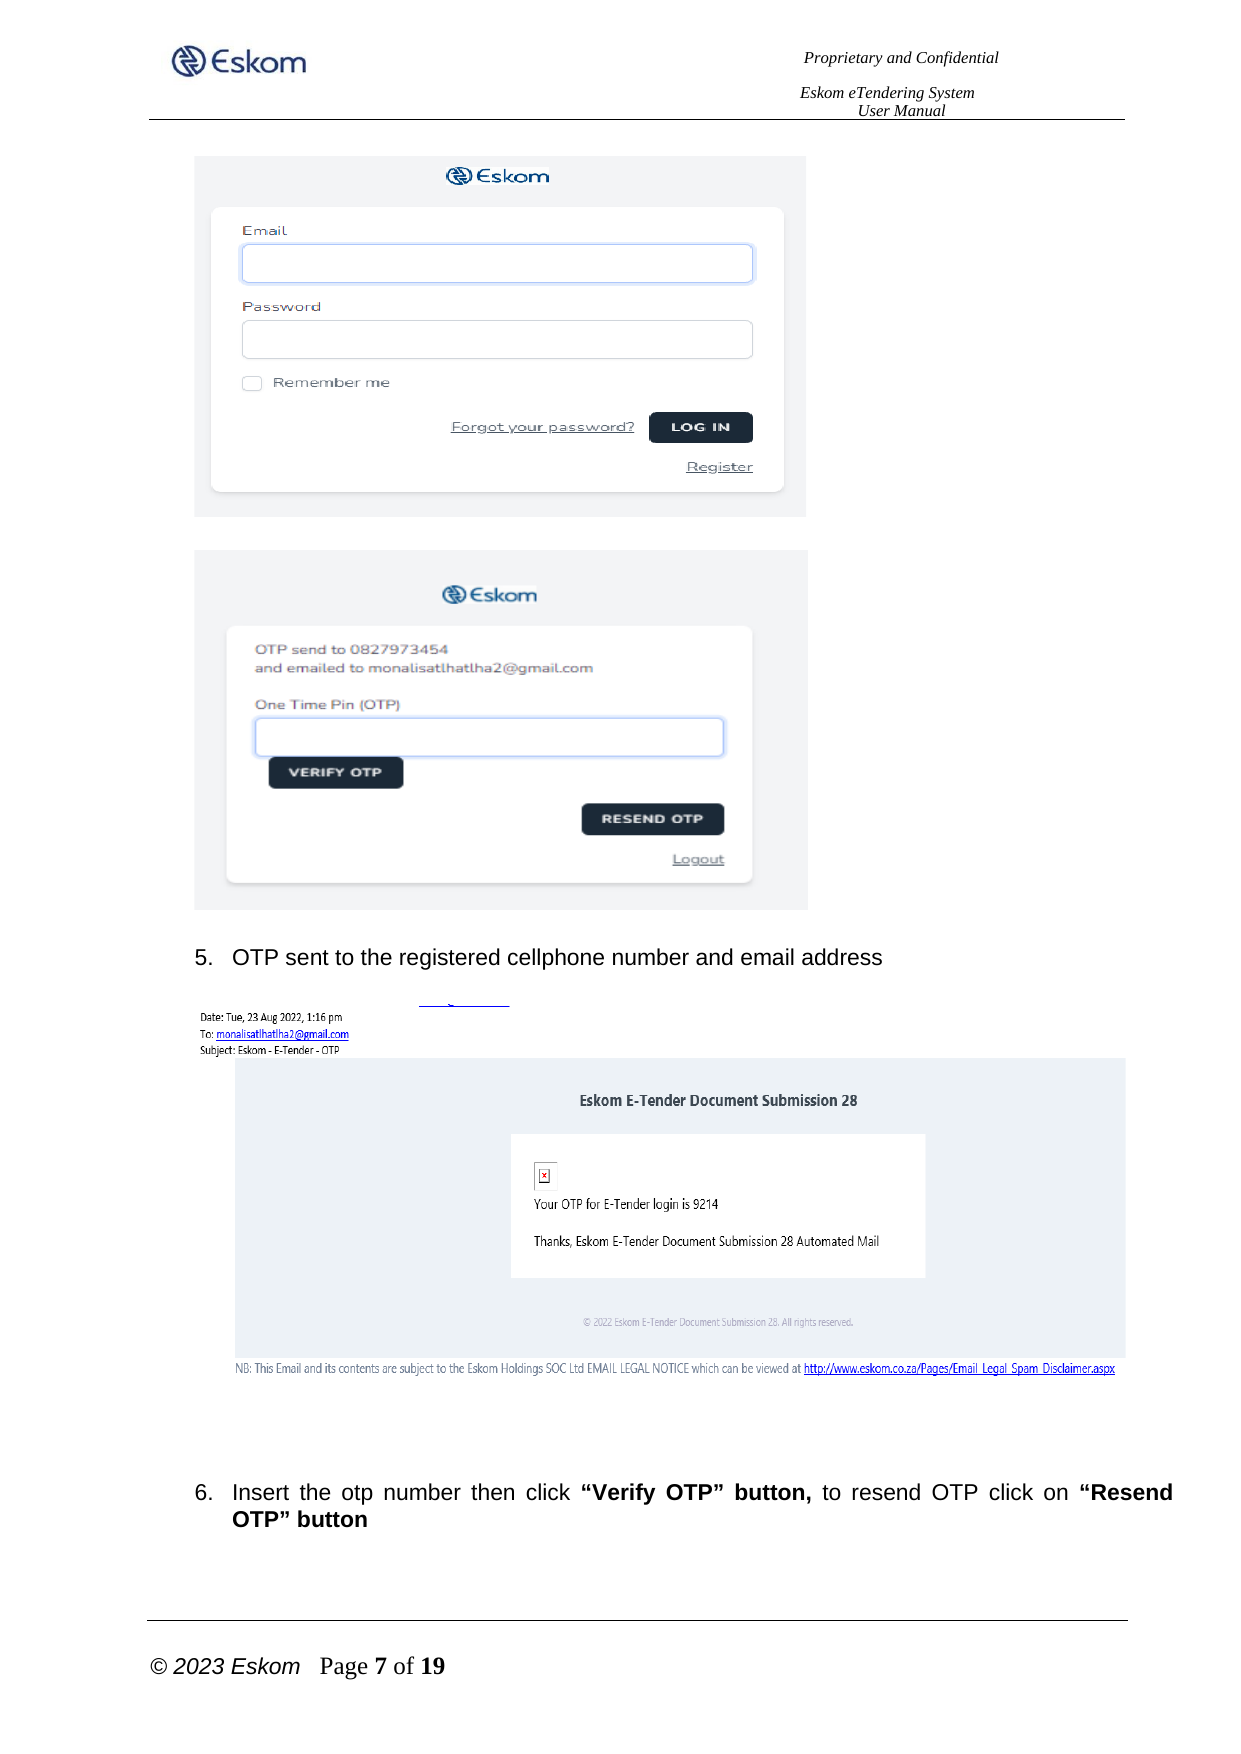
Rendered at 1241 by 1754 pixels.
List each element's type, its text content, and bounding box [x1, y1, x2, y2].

list Insert the otp number then click “Verify OTP” button, to resend OTP click on “Resend OTP” button [194, 1479, 1173, 1532]
list OTP sent to the registered cellphone number and email address [194, 944, 1173, 970]
picture [194, 550, 808, 910]
picture [194, 156, 807, 517]
picture [161, 29, 315, 91]
picture [194, 1004, 1126, 1385]
